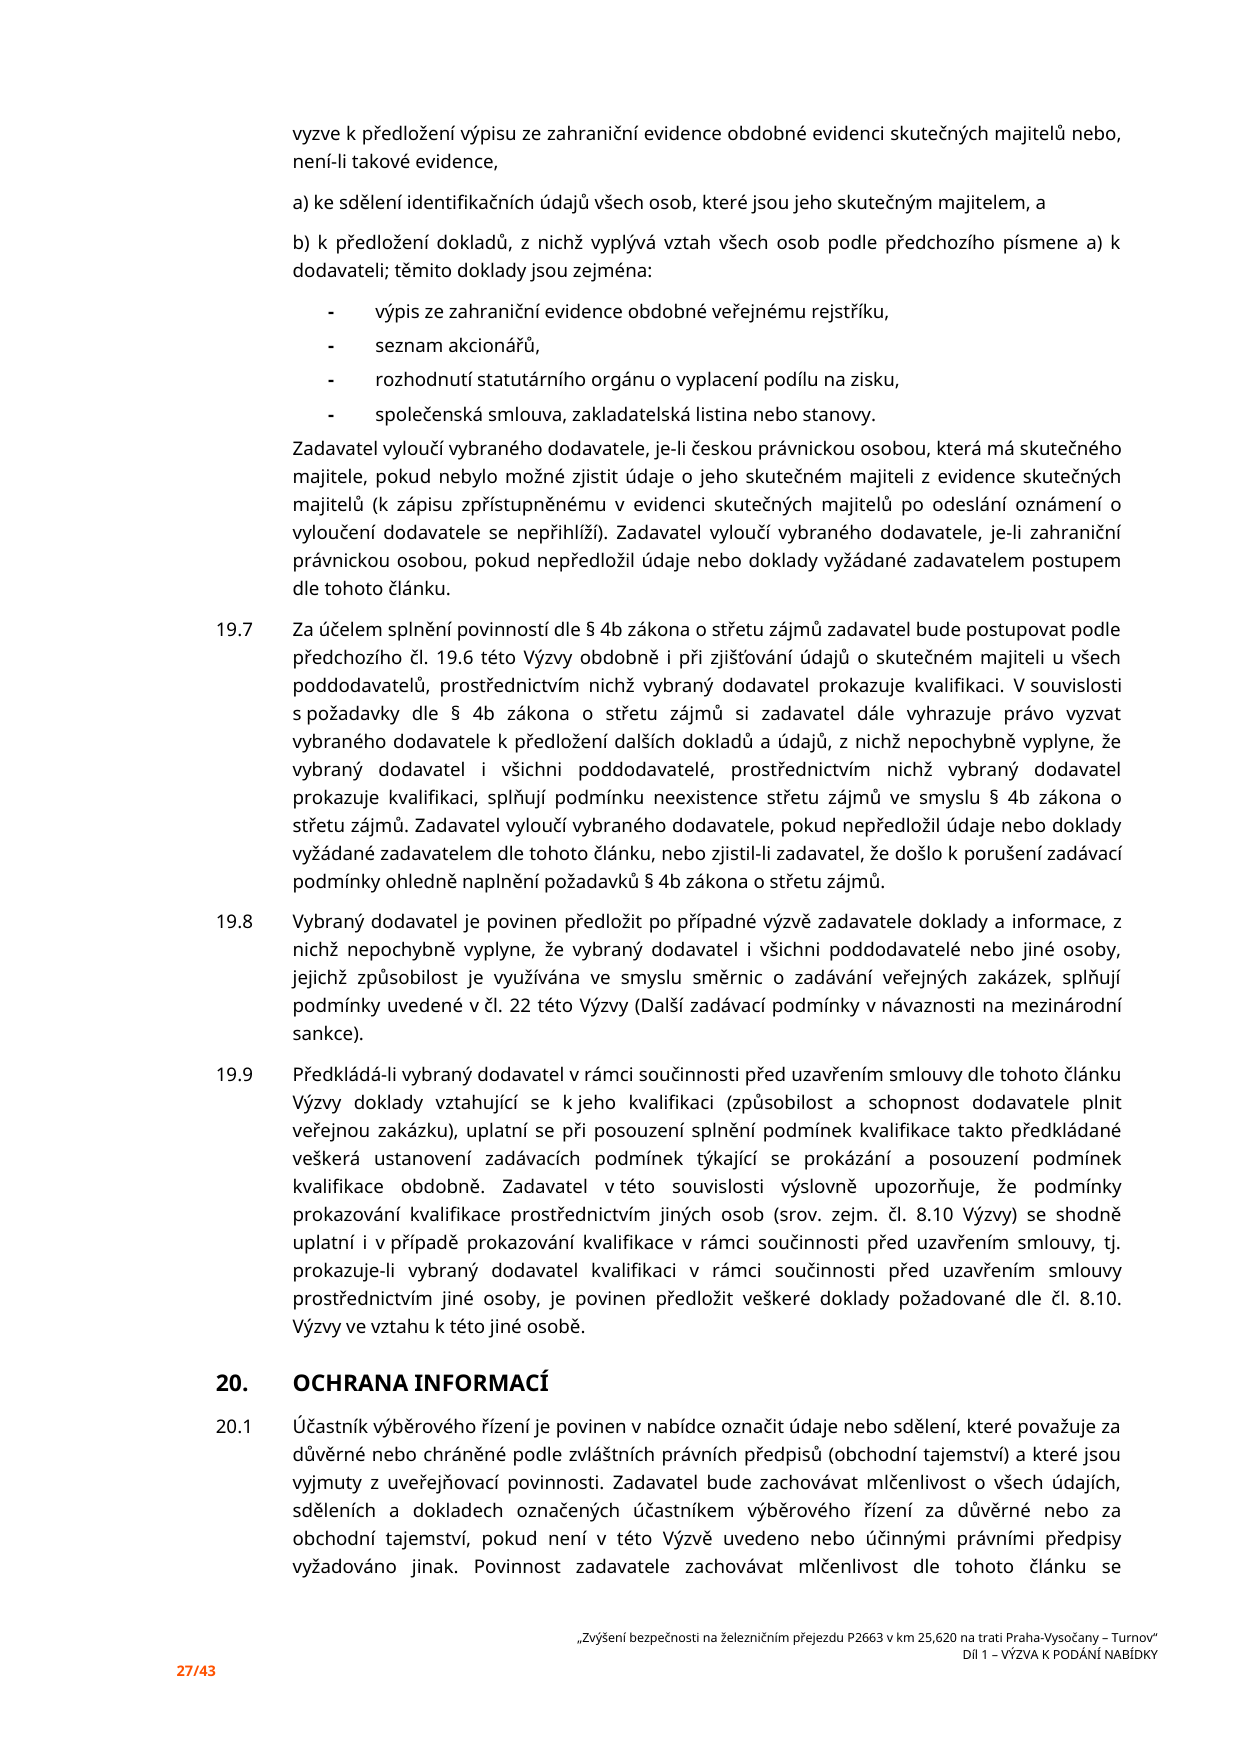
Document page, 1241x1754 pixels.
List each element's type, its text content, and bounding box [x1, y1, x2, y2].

text rozhodnutí statutárního orgánu o vyplacení podílu na zisku, [328, 367, 1122, 392]
text výpis ze zahraniční evidence obdobné veřejnému rejstříku, [328, 298, 1122, 324]
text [216, 121, 1122, 174]
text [216, 1413, 1122, 1579]
text Předkládá-li vybraný dodavatel v rámci součinnosti před uzavřením smlouvy dle tohoto článku Výzvy doklady vztahující se k jeho kvalifikaci (způsobilost a schopnost dodavatele plnit veřejnou zakázku), uplatní se při posouzení splnění podmínek kvalifikace takto předkládané veškerá ustanovení zadávacích podmínek týkající se prokázání a posouzení podmínek kvalifikace obdobně. Zadavatel v této souvislosti výslovně upozorňuje, že podmínky prokazování kvalifikace prostřednictvím jiných osob (srov. zejm. čl. 8.10 Výzvy) se shodně uplatní i v případě prokazování kvalifikace v rámci součinnosti před uzavřením smlouvy, tj. prokazuje-li vybraný dodavatel kvalifikaci v rámci součinnosti před uzavřením smlouvy prostřednictvím jiné osoby, je povinen předložit veškeré doklady požadované dle čl. 8.10. Výzvy ve vztahu k této jiné osobě. [216, 1061, 1122, 1339]
text společenská smlouva, zakladatelská listina nebo stanovy. [328, 401, 1122, 427]
text Zadavatel vyloučí vybraného dodavatele, je-li českou právnickou osobou, která má skutečného majitele, pokud nebylo možné zjistit údaje o jeho skutečném majiteli z evidence skutečných majitelů (k zápisu zpřístupněnému v evidenci skutečných majitelů po odeslání oznámení o vyloučení dodavatele se nepřihlíží). Zadavatel vyloučí vybraného dodavatele, je-li zahraniční právnickou osobou, pokud nepředložil údaje nebo doklady vyžádané zadavatelem postupem dle tohoto článku. [292, 435, 1122, 601]
text a) ke sdělení identifikačních údajů všech osob, které jsou jeho skutečným majitelem, a [292, 189, 1122, 215]
text Za účelem splnění povinností dle § 4b zákona o střetu zájmů zadavatel bude postupovat podle předchozího čl. 19.6 této Výzvy obdobně i při zjišťování údajů o skutečném majiteli u všech poddodavatelů, prostřednictvím nichž vybraný dodavatel prokazuje kvalifikaci. V souvislosti s požadavky dle § 4b zákona o střetu zájmů si zadavatel dále vyhrazuje právo vyzvat vybraného dodavatele k předložení dalších dokladů a údajů, z nichž nepochybně vyplyne, že vybraný dodavatel i všichni poddodavatelé, prostřednictvím nichž vybraný dodavatel prokazuje kvalifikaci, splňují podmínku neexistence střetu zájmů ve smyslu § 4b zákona o střetu zájmů. Zadavatel vyloučí vybraného dodavatele, pokud nepředložil údaje nebo doklady vyžádané zadavatelem dle tohoto článku, nebo zjistil-li zadavatel, že došlo k porušení zadávací podmínky ohledně naplnění požadavků § 4b zákona o střetu zájmů. [216, 616, 1122, 894]
text Vybraný dodavatel je povinen předložit po případné výzvě zadavatele doklady a informace, z nichž nepochybně vyplyne, že vybraný dodavatel i všichni poddodavatelé nebo jiné osoby, jejichž způsobilost je využívána ve smyslu směrnic o zadávání veřejných zakázek, splňují podmínky uvedené v čl. 22 této Výzvy (Další zadávací podmínky v návaznosti na mezinárodní sankce). [216, 909, 1122, 1046]
text seznam akcionářů, [328, 332, 1122, 358]
text b) k předložení dokladů, z nichž vyplývá vztah všech osob podle předchozího písmene a) k dodavateli; těmito doklady jsou zejména: [292, 230, 1122, 283]
text OCHRANA INFORMACÍ [216, 1366, 1122, 1398]
